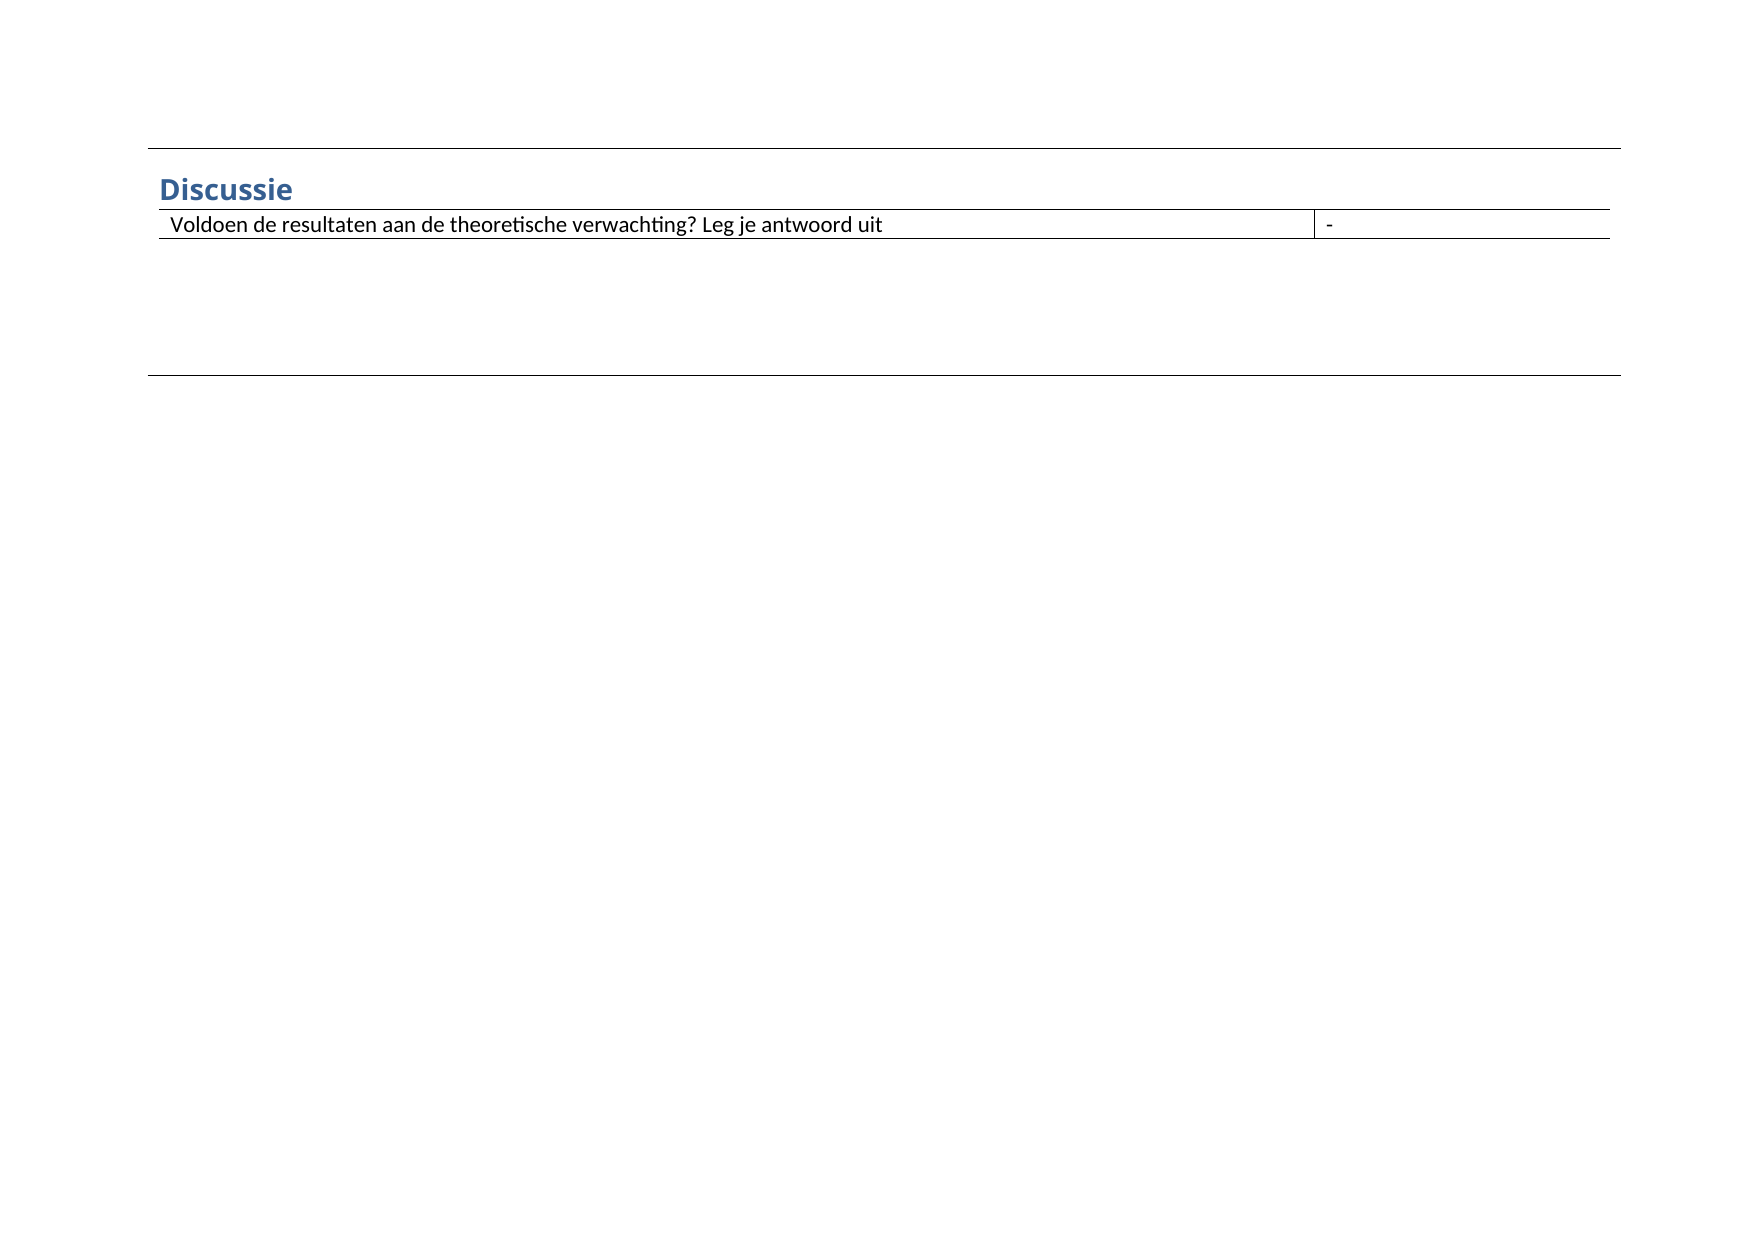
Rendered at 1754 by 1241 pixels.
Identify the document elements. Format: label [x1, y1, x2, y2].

table_header [148, 149, 1621, 375]
